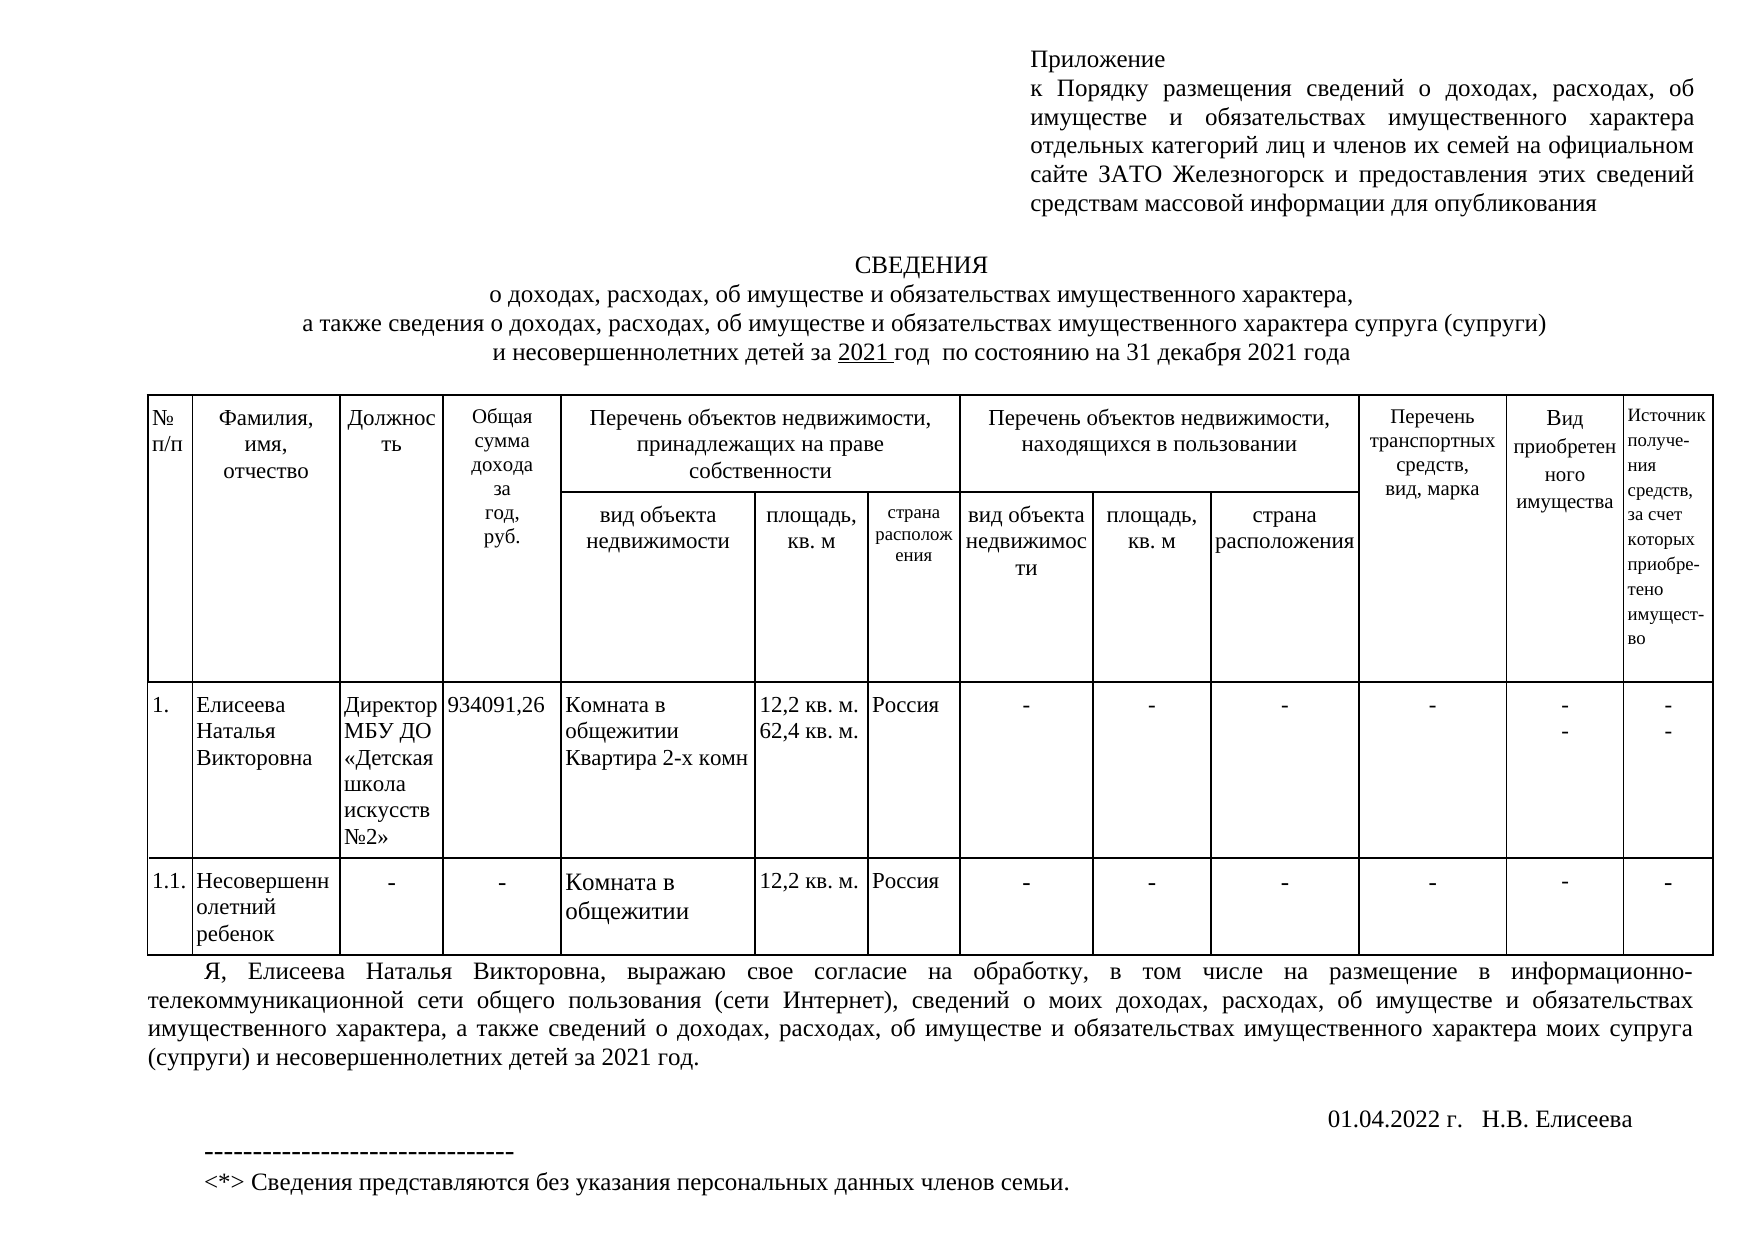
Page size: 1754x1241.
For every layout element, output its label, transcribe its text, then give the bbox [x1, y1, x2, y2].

table_cell - [1624, 859, 1712, 954]
table_header Перечень объектов недвижимости, принадлежащих на праве собственности [562, 396, 959, 491]
table_cell - [1360, 683, 1506, 857]
table_cell Россия [869, 683, 959, 857]
table_header № п/п [149, 396, 192, 681]
table_cell 12,2 кв. м. 62,4 кв. м. [756, 683, 867, 857]
table_cell площадь, кв. м [1094, 493, 1210, 681]
text 01.04.2022 г. Н.В. Елисеева [1254, 1104, 1695, 1133]
table_cell 1.1. [148, 857, 192, 954]
table_cell Россия [869, 859, 959, 954]
text и несовершеннолетних детей за 2021 год по состоянию на 31 декабря 2021 года [148, 337, 1695, 365]
table_cell - [1094, 683, 1210, 857]
table_cell Несовершеннолетний ребенок [193, 859, 339, 954]
text <*> Сведения представляются без указания персональных данных членов семьи. [148, 1167, 1695, 1196]
table_cell 12,2 кв. м. [756, 859, 867, 954]
table_header Источник получе-ния средств, за счет которых приобре-тено имущест-во [1624, 396, 1712, 681]
table_cell - [961, 859, 1092, 954]
table_header Вид приобретенного имущества [1507, 396, 1623, 681]
table_cell - - [1507, 683, 1623, 857]
table_header Приложение к Порядку размещения сведений о доходах, расходах, об имуществе и обязательствах имущественного характера отдельных категорий лиц и членов их семей на официальном сайте ЗАТО Железногорск и предоставления этих сведений средствам массовой информации для опубликования [1019, 44, 1706, 250]
table_header Общая сумма дохода за год, руб. [444, 396, 560, 681]
text Я, Елисеева Наталья Викторовна, выражаю свое согласие на обработку, в том числе на размещение в информационно-телекоммуникационной сети общего пользования (сети Интернет), сведений о моих доходах, расходах, об имуществе и обязательствах имущественного характера, а также сведений о доходах, расходах, об имуществе и обязательствах имущественного характера моих супруга (супруги) и несовершеннолетних детей за 2021 год. [148, 956, 1695, 1071]
table_cell Комната в общежитии Квартира 2-х комн [562, 683, 754, 857]
table_cell площадь, кв. м [756, 493, 867, 681]
table_cell вид объекта недвижимости [961, 493, 1092, 681]
table_cell - [1507, 859, 1623, 954]
table_cell вид объекта недвижимости [562, 493, 754, 681]
text о доходах, расходах, об имуществе и обязательствах имущественного характера, [148, 279, 1695, 308]
table_header Перечень объектов недвижимости, находящихся в пользовании [961, 396, 1358, 491]
table_cell - [341, 859, 442, 954]
table_header Фамилия, имя, отчество [193, 396, 339, 681]
table_cell Елисеева Наталья Викторовна [193, 683, 339, 857]
table_cell - [1360, 859, 1506, 954]
table_cell Комната в общежитии [562, 859, 754, 954]
text -------------------------------- [148, 1133, 1695, 1167]
table_cell страна расположения [1212, 493, 1358, 681]
table_header Перечень транспортных средств, вид, марка [1360, 396, 1506, 681]
table_cell - [961, 683, 1092, 857]
table_cell - [1212, 683, 1358, 857]
table_cell 934091,26 [444, 683, 560, 857]
table_cell - [1212, 859, 1358, 954]
table_cell - [1094, 859, 1210, 954]
table_cell - - [1624, 683, 1712, 857]
table_cell страна расположения [869, 493, 959, 681]
text СВЕДЕНИЯ [148, 250, 1695, 279]
text а также сведения о доходах, расходах, об имуществе и обязательствах имущественного характера супруга (супруги) [148, 308, 1695, 337]
table_cell - [444, 859, 560, 954]
table_header Должность [341, 396, 442, 681]
table_cell 1. [148, 683, 192, 857]
table_cell Директор МБУ ДО «Детская школа искусств №2» [341, 683, 442, 857]
